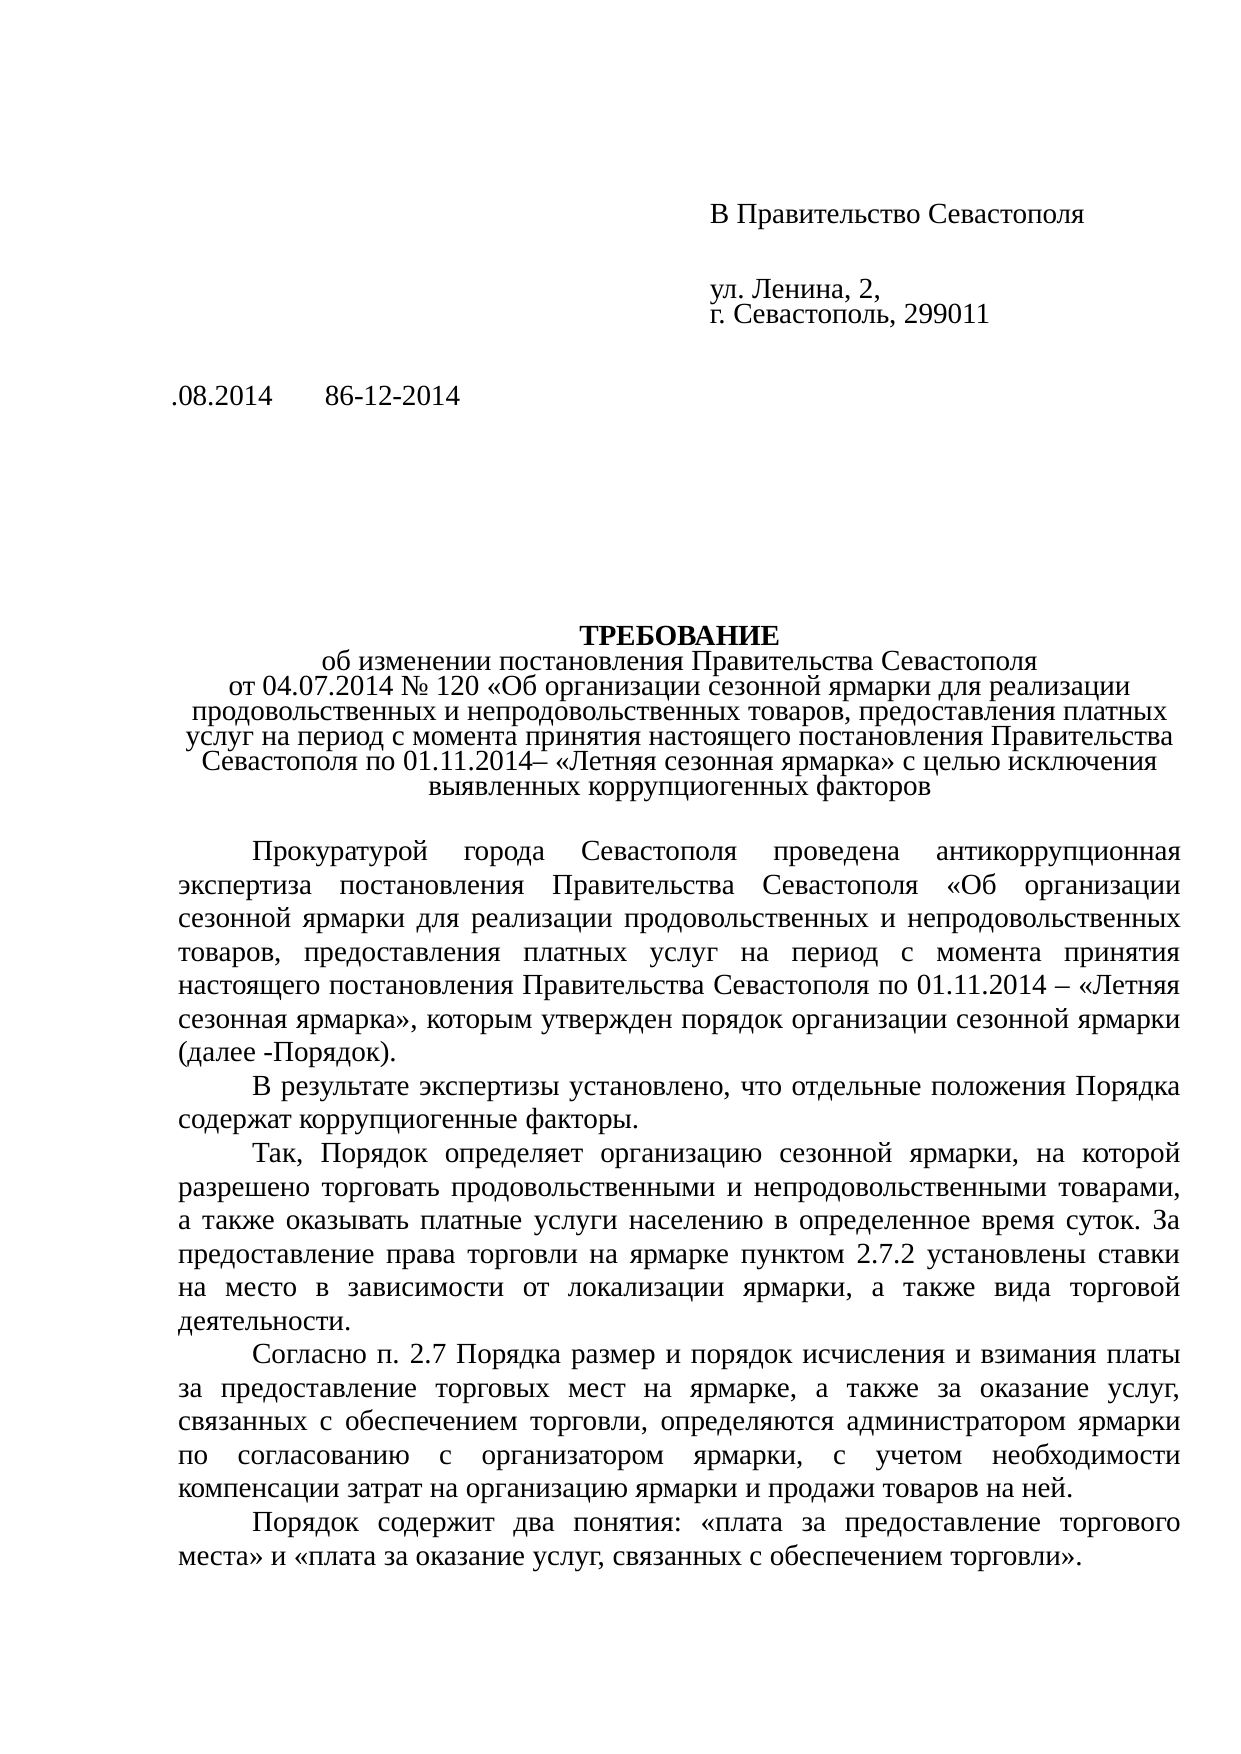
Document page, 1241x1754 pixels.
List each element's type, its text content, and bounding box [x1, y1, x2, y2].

text продовольственных и непродовольственных товаров, предоставления платных услуг на период с момента принятия настоящего постановления Правительства Севастополя по 01.11.2014– «Летняя сезонная ярмарка» с целью исключения выявленных коррупциогенных факторов [178, 700, 1181, 800]
text В результате экспертизы установлено, что отдельные положения Порядка содержат коррупциогенные факторы. [178, 1068, 1181, 1135]
text Так, Порядок определяет организацию сезонной ярмарки, на которой разрешено торговать продовольственными и непродовольственными товарами, а также оказывать платные услуги населению в определенное время суток. За предоставление права торговли на ярмарке пунктом 2.7.2 установлены ставки на место в зависимости от локализации ярмарки, а также вида торговой деятельности. [178, 1135, 1181, 1337]
table_header .08.2014 86-12-2014 [167, 104, 650, 458]
text Согласно п. 2.7 Порядка размер и порядок исчисления и взимания платы за предоставление торговых мест на ярмарке, а также за оказание услуг, связанных с обеспечением торговли, определяются администратором ярмарки по согласованию с организатором ярмарки, с учетом необходимости компенсации затрат на организацию ярмарки и продажи товаров на ней. [178, 1337, 1181, 1504]
text Прокуратурой города Севастополя проведена антикоррупционная экспертиза постановления Правительства Севастополя «Об организации сезонной ярмарки для реализации продовольственных и непродовольственных товаров, предоставления платных услуг на период с момента принятия настоящего постановления Правительства Севастополя по 01.11.2014 – «Летняя сезонная ярмарка», которым утвержден порядок организации сезонной ярмарки (далее -Порядок). [178, 833, 1181, 1068]
table_header В Правительство Севастополя ул. Ленина, 2, г. Севастополь, 299011 [650, 104, 1182, 458]
text ТРЕБОВАНИЕ [178, 625, 1181, 650]
text об изменении постановления Правительства Севастополя [178, 650, 1181, 675]
text от 04.07.2014 № 120 «Об организации сезонной ярмарки для реализации [178, 675, 1181, 700]
text Порядок содержит два понятия: «плата за предоставление торгового места» и «плата за оказание услуг, связанных с обеспечением торговли». [178, 1504, 1181, 1571]
